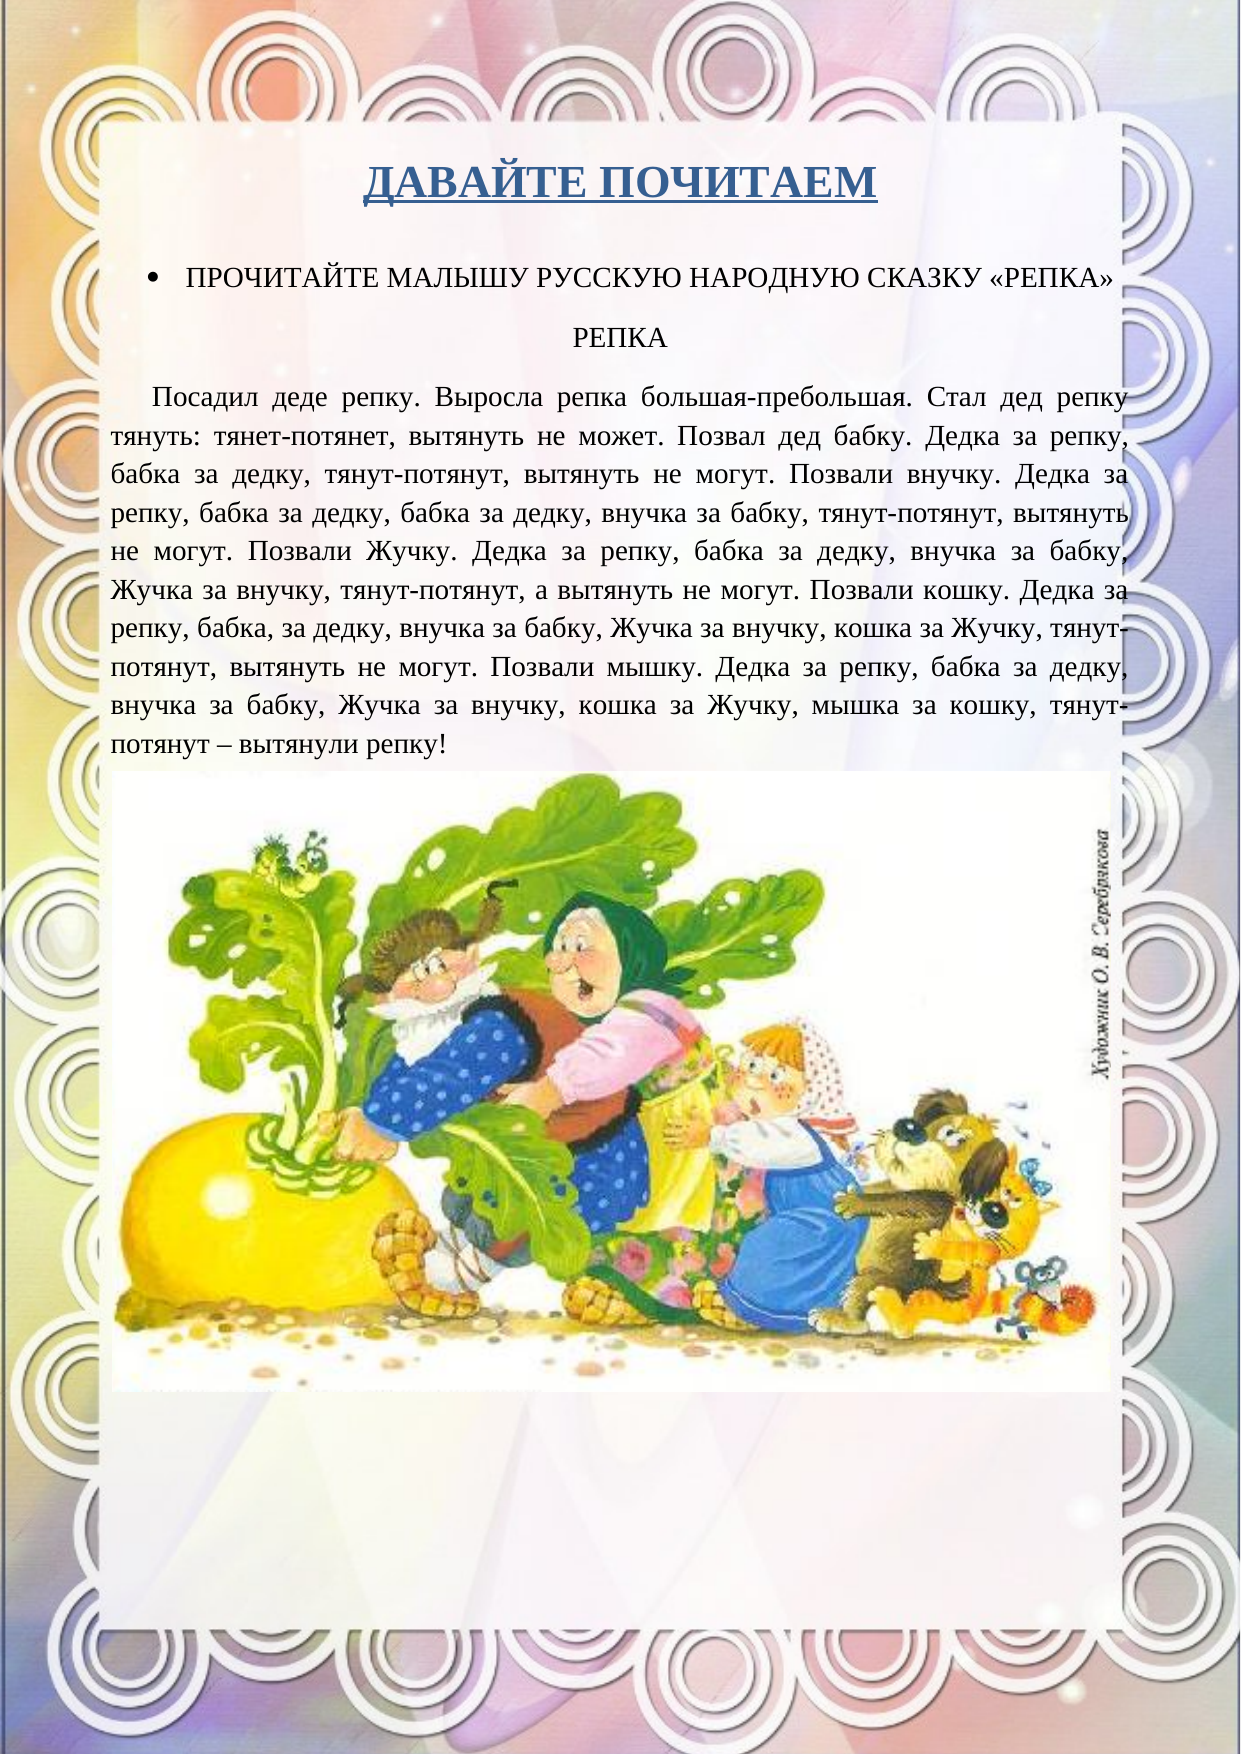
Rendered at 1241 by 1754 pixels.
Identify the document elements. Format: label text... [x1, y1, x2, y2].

list ПРОЧИТАЙТЕ МАЛЫШУ РУССКУЮ НАРОДНУЮ СКАЗКУ «РЕПКА» [148, 260, 1130, 294]
picture [0, 0, 1241, 1754]
text Посадил деде репку. Выросла репка большая-пребольшая. Стал дед репку тянуть: тянет-потянет, вытянуть не может. Позвал дед бабку. Дедка за репку, бабка за дедку, тянут-потянут, вытянуть не могут. Позвали внучку. Дедка за репку, бабка за дедку, бабка за дедку, внучка за бабку, тянут-потянут, вытянуть не могут. Позвали Жучку. Дедка за репку, бабка за дедку, внучка за бабку, Жучка за внучку, тянут-потянут, а вытянуть не могут. Позвали кошку. Дедка за репку, бабка, за дедку, внучка за бабку, Жучка за внучку, кошка за Жучку, тянут-потянут, вытянуть не могут. Позвали мышку. Дедка за репку, бабка за дедку, внучка за бабку, Жучка за внучку, кошка за Жучку, мышка за кошку, тянут-потянут – вытянули репку! [110, 379, 1130, 759]
text РЕПКА [110, 320, 1130, 353]
subtitle ДАВАЙТЕ ПОЧИТАЕМ [75, 154, 1165, 207]
